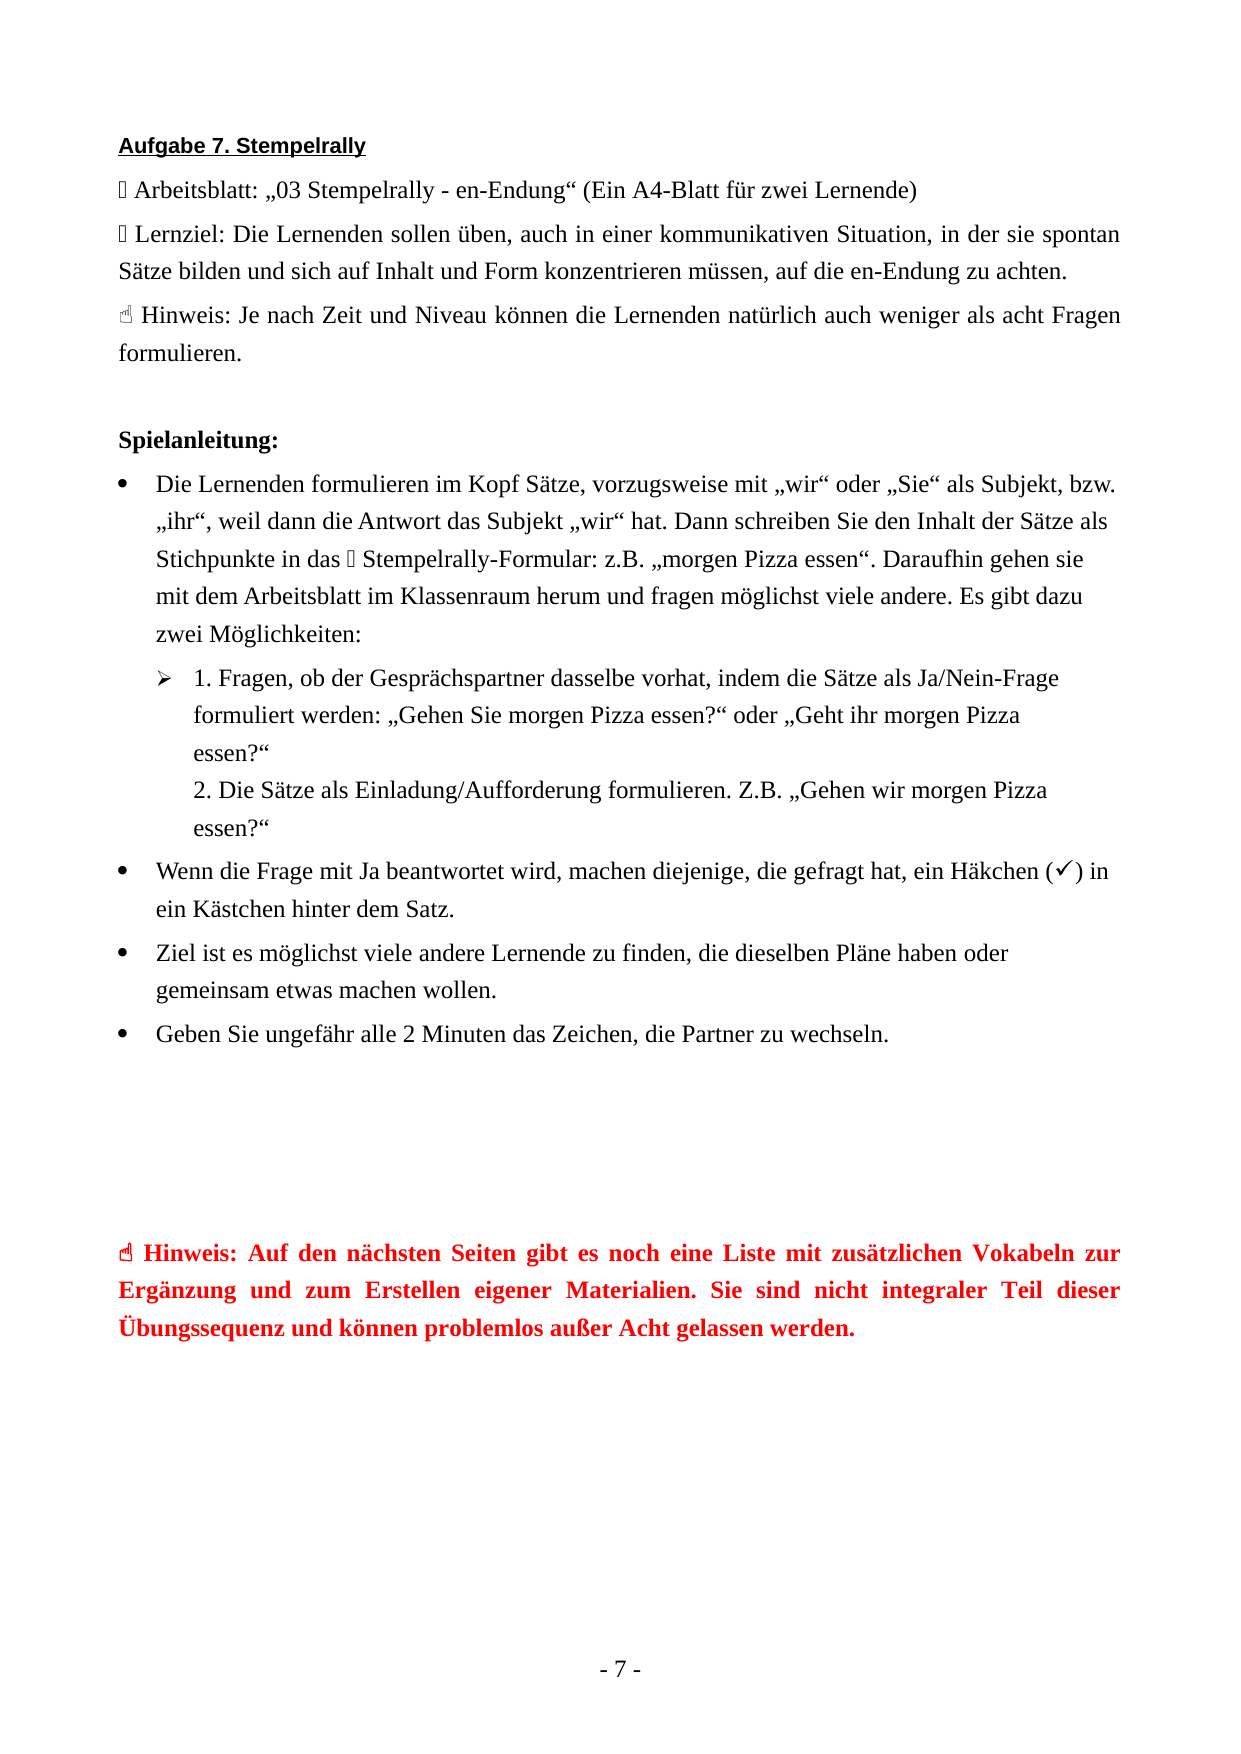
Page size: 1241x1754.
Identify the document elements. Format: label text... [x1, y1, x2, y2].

text Hinweis: Auf den nächsten Seiten gibt es noch eine Liste mit zusätzlichen Vokabeln zur Ergänzung und zum Erstellen eigener Materialien. Sie sind nicht integraler Teil dieser Übungssequenz und können problemlos außer Acht gelassen werden. [118, 1233, 1122, 1346]
text Arbeitsblatt: „03 Stempelrally - en-Endung“ (Ein A4-Blatt für zwei Lernende) [118, 171, 1122, 208]
list 1. Fragen, ob der Gesprächspartner dasselbe vorhat, indem die Sätze als Ja/Nein-Frage formuliert werden: „Gehen Sie morgen Pizza essen?“ oder „Geht ihr morgen Pizza essen?“ 2. Die Sätze als Einladung/Aufforderung formulieren. Z.B. „Gehen wir morgen Pizza essen?“ [156, 658, 1097, 846]
list Wenn die Frage mit Ja beantwortet wird, machen diejenige, die gefragt hat, ein Häkchen () in ein Kästchen hinter dem Satz. [118, 852, 1122, 927]
list Geben Sie ungefähr alle 2 Minuten das Zeichen, die Partner zu wechseln. [118, 1014, 1122, 1052]
text Hinweis: Je nach Zeit und Niveau können die Lernenden natürlich auch weniger als acht Fragen formulieren. [118, 296, 1122, 371]
text Lernziel: Die Lernenden sollen üben, auch in einer kommunikativen Situation, in der sie spontan Sätze bilden und sich auf Inhalt und Form konzentrieren müssen, auf die en-Endung zu achten. [118, 214, 1122, 289]
text Aufgabe 7. Stempelrally [118, 127, 1122, 164]
list Die Lernenden formulieren im Kopf Sätze, vorzugsweise mit „wir“ oder „Sie“ als Subjekt, bzw. „ihr“, weil dann die Antwort das Subjekt „wir“ hat. Dann schreiben Sie den Inhalt der Sätze als Stichpunkte in das Stempelrally-Formular: z.B. „morgen Pizza essen“. Daraufhin gehen sie mit dem Arbeitsblatt im Klassenraum herum und fragen möglichst viele andere. Es gibt dazu zwei Möglichkeiten: [118, 464, 1122, 652]
list Ziel ist es möglichst viele andere Lernende zu finden, die dieselben Pläne haben oder gemeinsam etwas machen wollen. [118, 933, 1122, 1008]
text Spielanleitung: [118, 421, 1122, 458]
